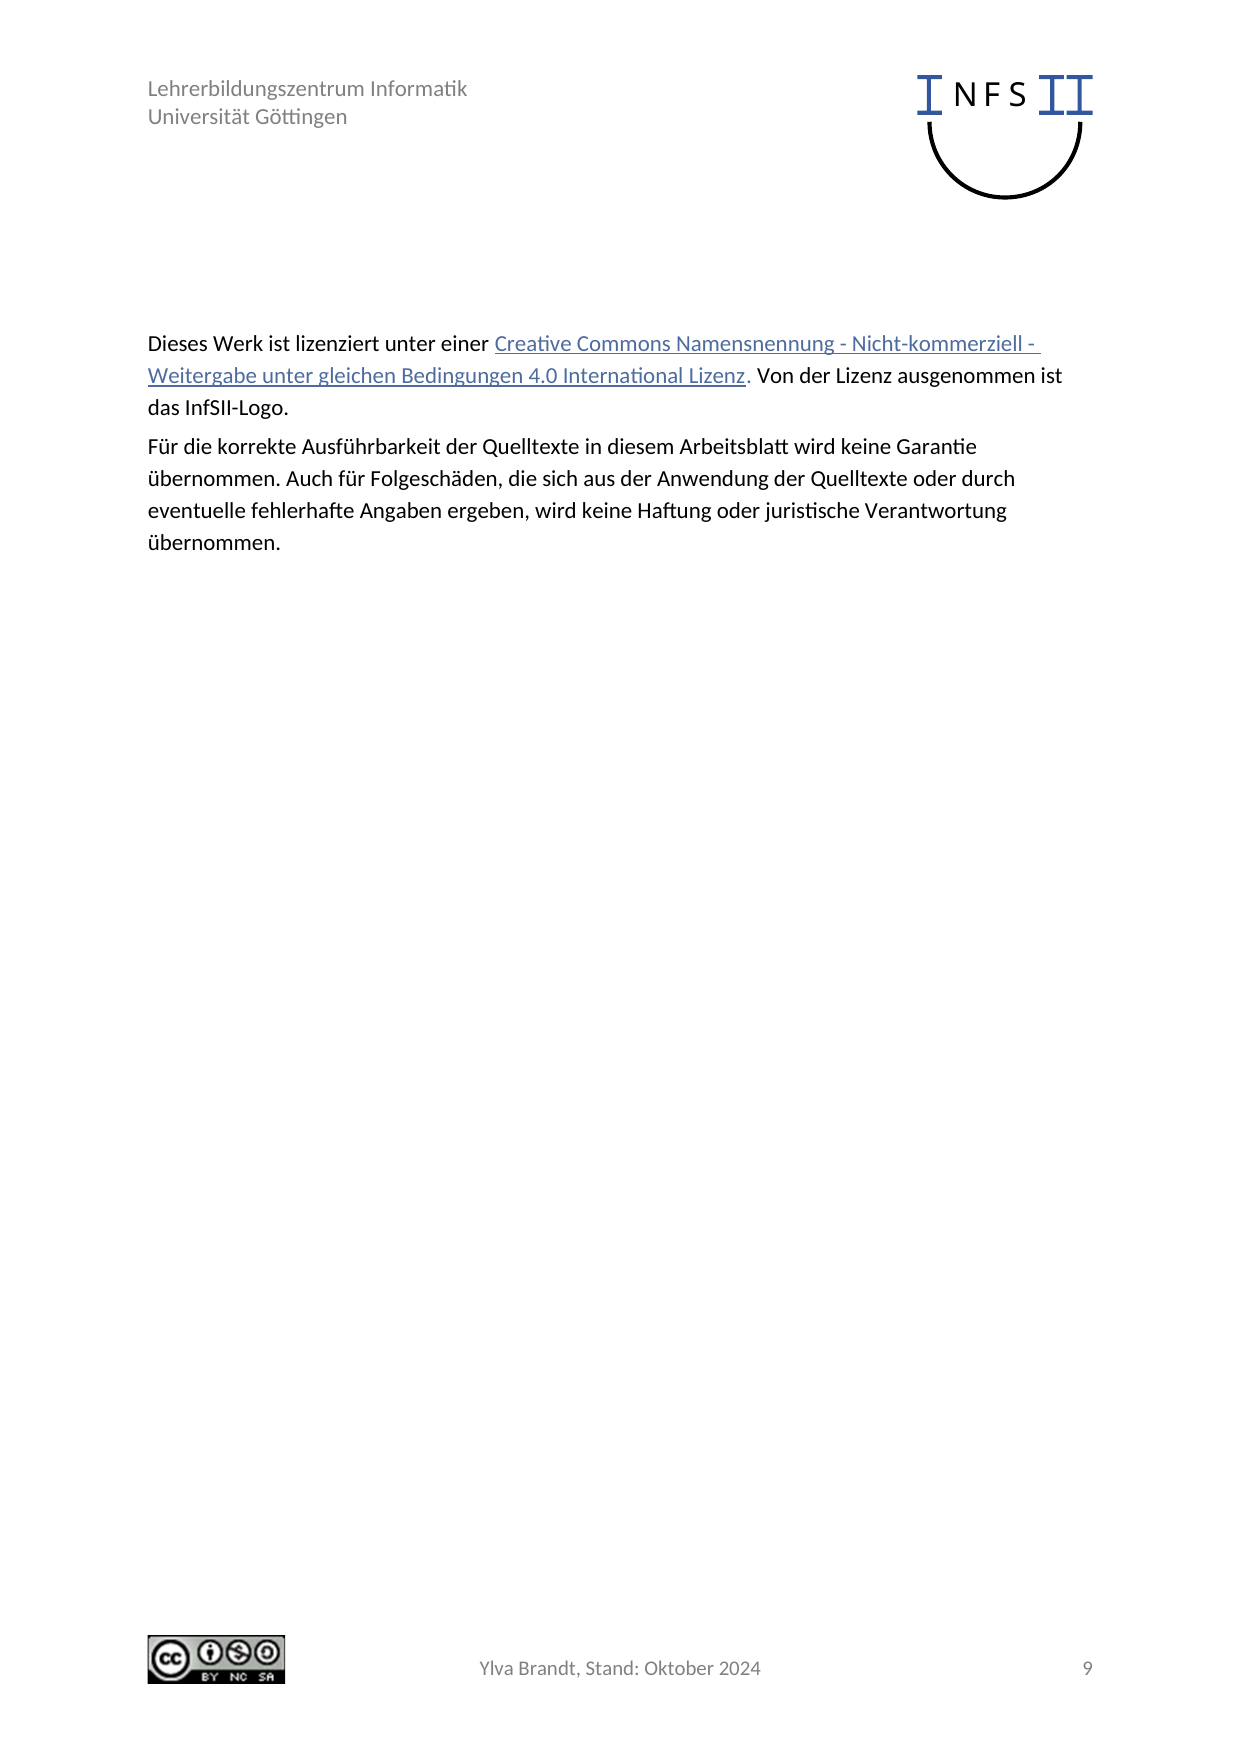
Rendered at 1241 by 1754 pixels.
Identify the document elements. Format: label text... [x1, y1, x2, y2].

text Für die korrekte Ausführbarkeit der Quelltexte in diesem Arbeitsblatt wird keine Garantie übernommen. Auch für Folgeschäden, die sich aus der Anwendung der Quelltexte oder durch eventuelle fehlerhafte Angaben ergeben, wird keine Haftung oder juristische Verantwortung übernommen. [148, 432, 1093, 556]
text Dieses Werk ist lizenziert unter einer Creative Commons Namensnennung - Nicht-kommerziell - Weitergabe unter gleichen Bedingungen 4.0 International Lizenz. Von der Lizenz ausgenommen ist das InfSII-Logo. [148, 329, 1093, 421]
picture [147, 1635, 286, 1684]
